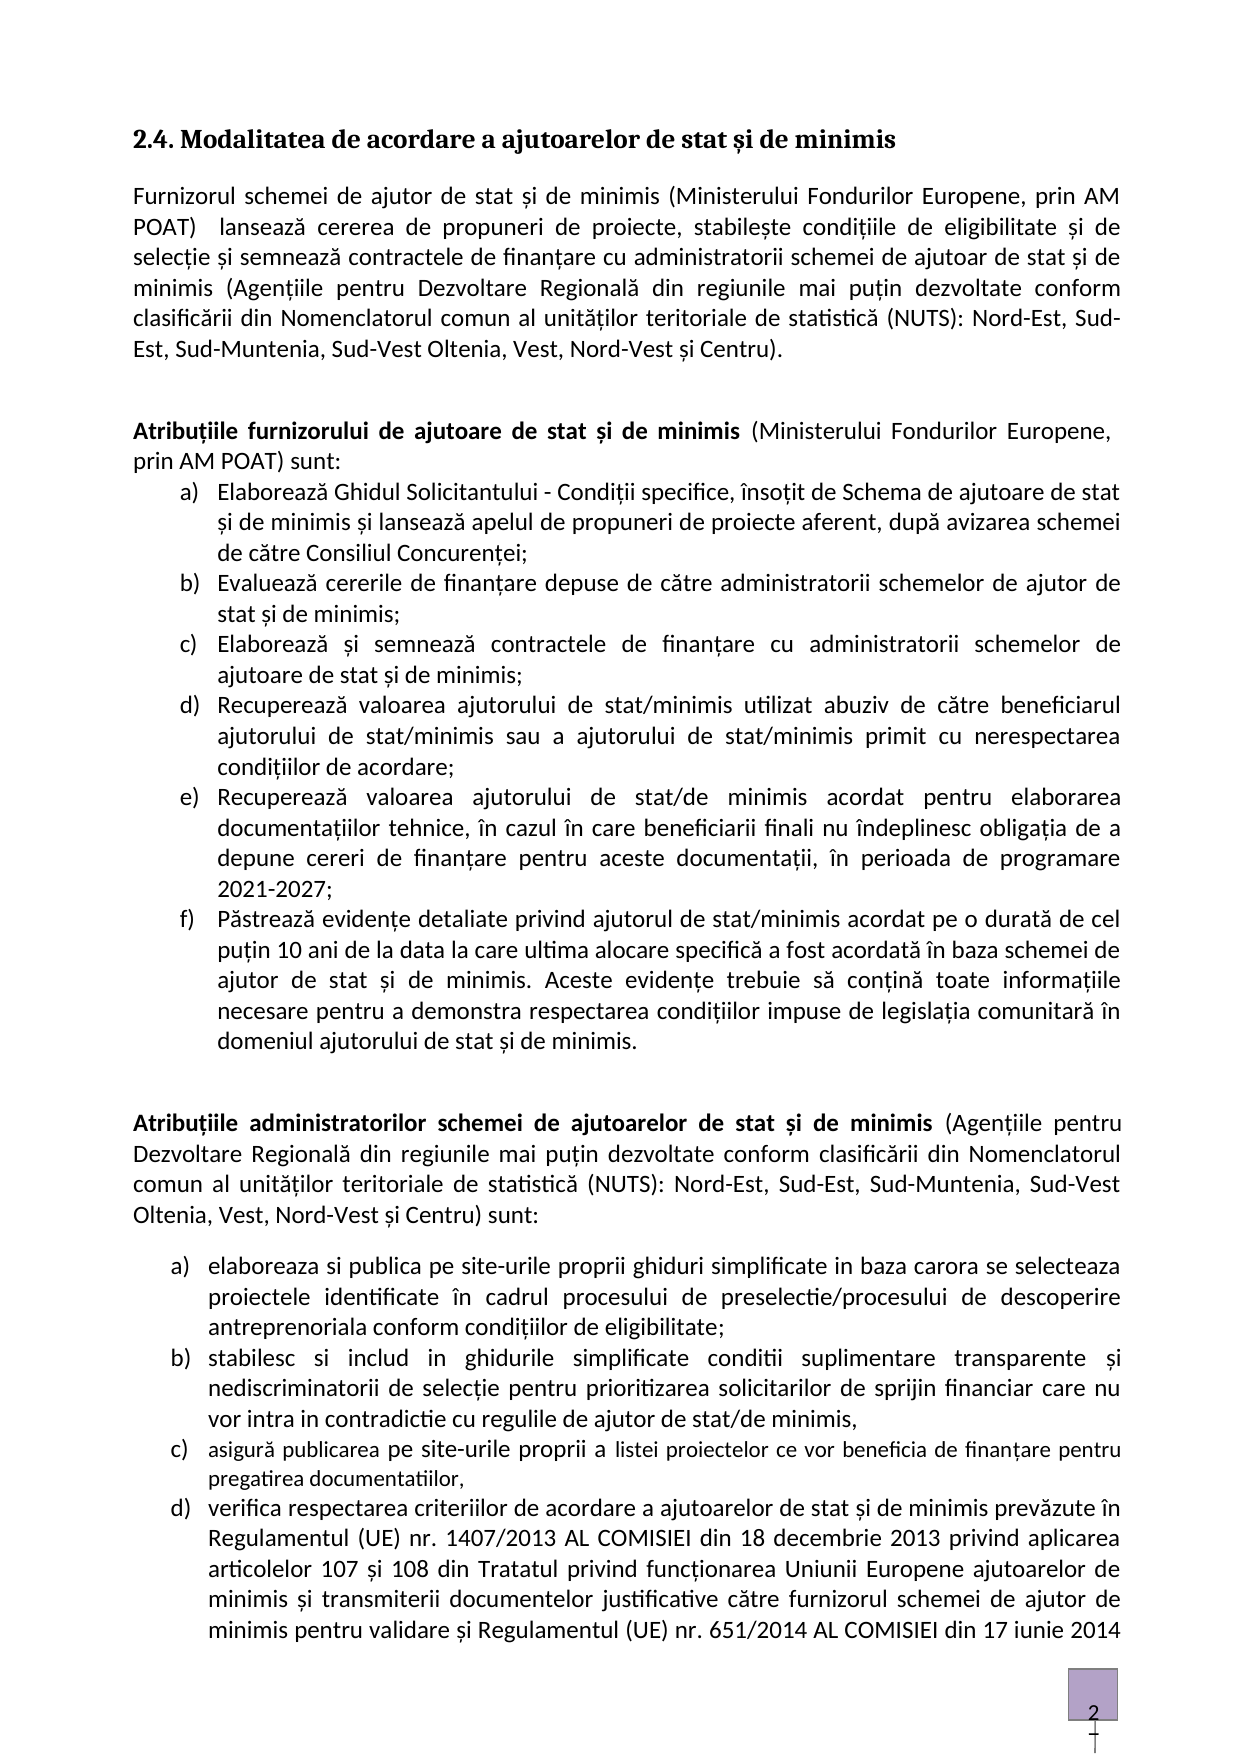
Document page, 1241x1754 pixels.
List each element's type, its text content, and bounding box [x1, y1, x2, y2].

list Elaborează și semnează contractele de finanțare cu administratorii schemelor de ajutoare de stat și de minimis; [179, 628, 1122, 689]
text Atribuțiile administratorilor schemei de ajutoarelor de stat și de minimis (Agenţiile pentru Dezvoltare Regională din regiunile mai puțin dezvoltate conform clasificării din Nomenclatorul comun al unităților teritoriale de statistică (NUTS): Nord-Est, Sud-Est, Sud-Muntenia, Sud-Vest Oltenia, Vest, Nord-Vest și Centru) sunt: [133, 1107, 1122, 1229]
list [170, 1492, 1122, 1644]
list asigură publicarea pe site-urile proprii a listei proiectelor ce vor beneficia de finanţare pentru pregatirea documentatiilor, [170, 1433, 1122, 1492]
list stabilesc si includ in ghidurile simplificate conditii suplimentare transparente şi nediscriminatorii de selecție pentru prioritizarea solicitarilor de sprijin financiar care nu vor intra in contradictie cu regulile de ajutor de stat/de minimis, [170, 1342, 1122, 1433]
list Recuperează valoarea ajutorului de stat/de minimis acordat pentru elaborarea documentațiilor tehnice, în cazul în care beneficiarii finali nu îndeplinesc obligația de a depune cereri de finanțare pentru aceste documentații, în perioada de programare 2021-2027; [179, 781, 1122, 903]
list Păstrează evidențe detaliate privind ajutorul de stat/minimis acordat pe o durată de cel puțin 10 ani de la data la care ultima alocare specifică a fost acordată în baza schemei de ajutor de stat și de minimis. Aceste evidențe trebuie să conțină toate informațiile necesare pentru a demonstra respectarea condițiilor impuse de legislația comunitară în domeniul ajutorului de stat și de minimis. [179, 903, 1122, 1056]
list Elaborează Ghidul Solicitantului - Condiții specifice, însoțit de Schema de ajutoare de stat și de minimis și lansează apelul de propuneri de proiecte aferent, după avizarea schemei de către Consiliul Concurenței; [179, 476, 1122, 567]
text Atribuțiile furnizorului de ajutoare de stat și de minimis (Ministerului Fondurilor Europene, prin AM POAT) sunt: [133, 415, 1112, 476]
text Furnizorul schemei de ajutor de stat și de minimis (Ministerului Fondurilor Europene, prin AM POAT) lansează cererea de propuneri de proiecte, stabilește condițiile de eligibilitate și de selecție și semnează contractele de finanțare cu administratorii schemei de ajutoar de stat și de minimis (Agenţiile pentru Dezvoltare Regională din regiunile mai puțin dezvoltate conform clasificării din Nomenclatorul comun al unităților teritoriale de statistică (NUTS): Nord-Est, Sud-Est, Sud-Muntenia, Sud-Vest Oltenia, Vest, Nord-Vest și Centru). [133, 180, 1122, 363]
list Recuperează valoarea ajutorului de stat/minimis utilizat abuziv de către beneficiarul ajutorului de stat/minimis sau a ajutorului de stat/minimis primit cu nerespectarea condițiilor de acordare; [179, 689, 1122, 781]
list elaboreaza si publica pe site-urile proprii ghiduri simplificate in baza carora se selecteaza proiectele identificate în cadrul procesului de preselectie/procesului de descoperire antreprenoriala conform condițiilor de eligibilitate; [170, 1250, 1122, 1342]
subtitle 2.4. Modalitatea de acordare a ajutoarelor de stat și de minimis [133, 124, 1122, 155]
list Evaluează cererile de finanțare depuse de către administratorii schemelor de ajutor de stat și de minimis; [179, 567, 1122, 628]
